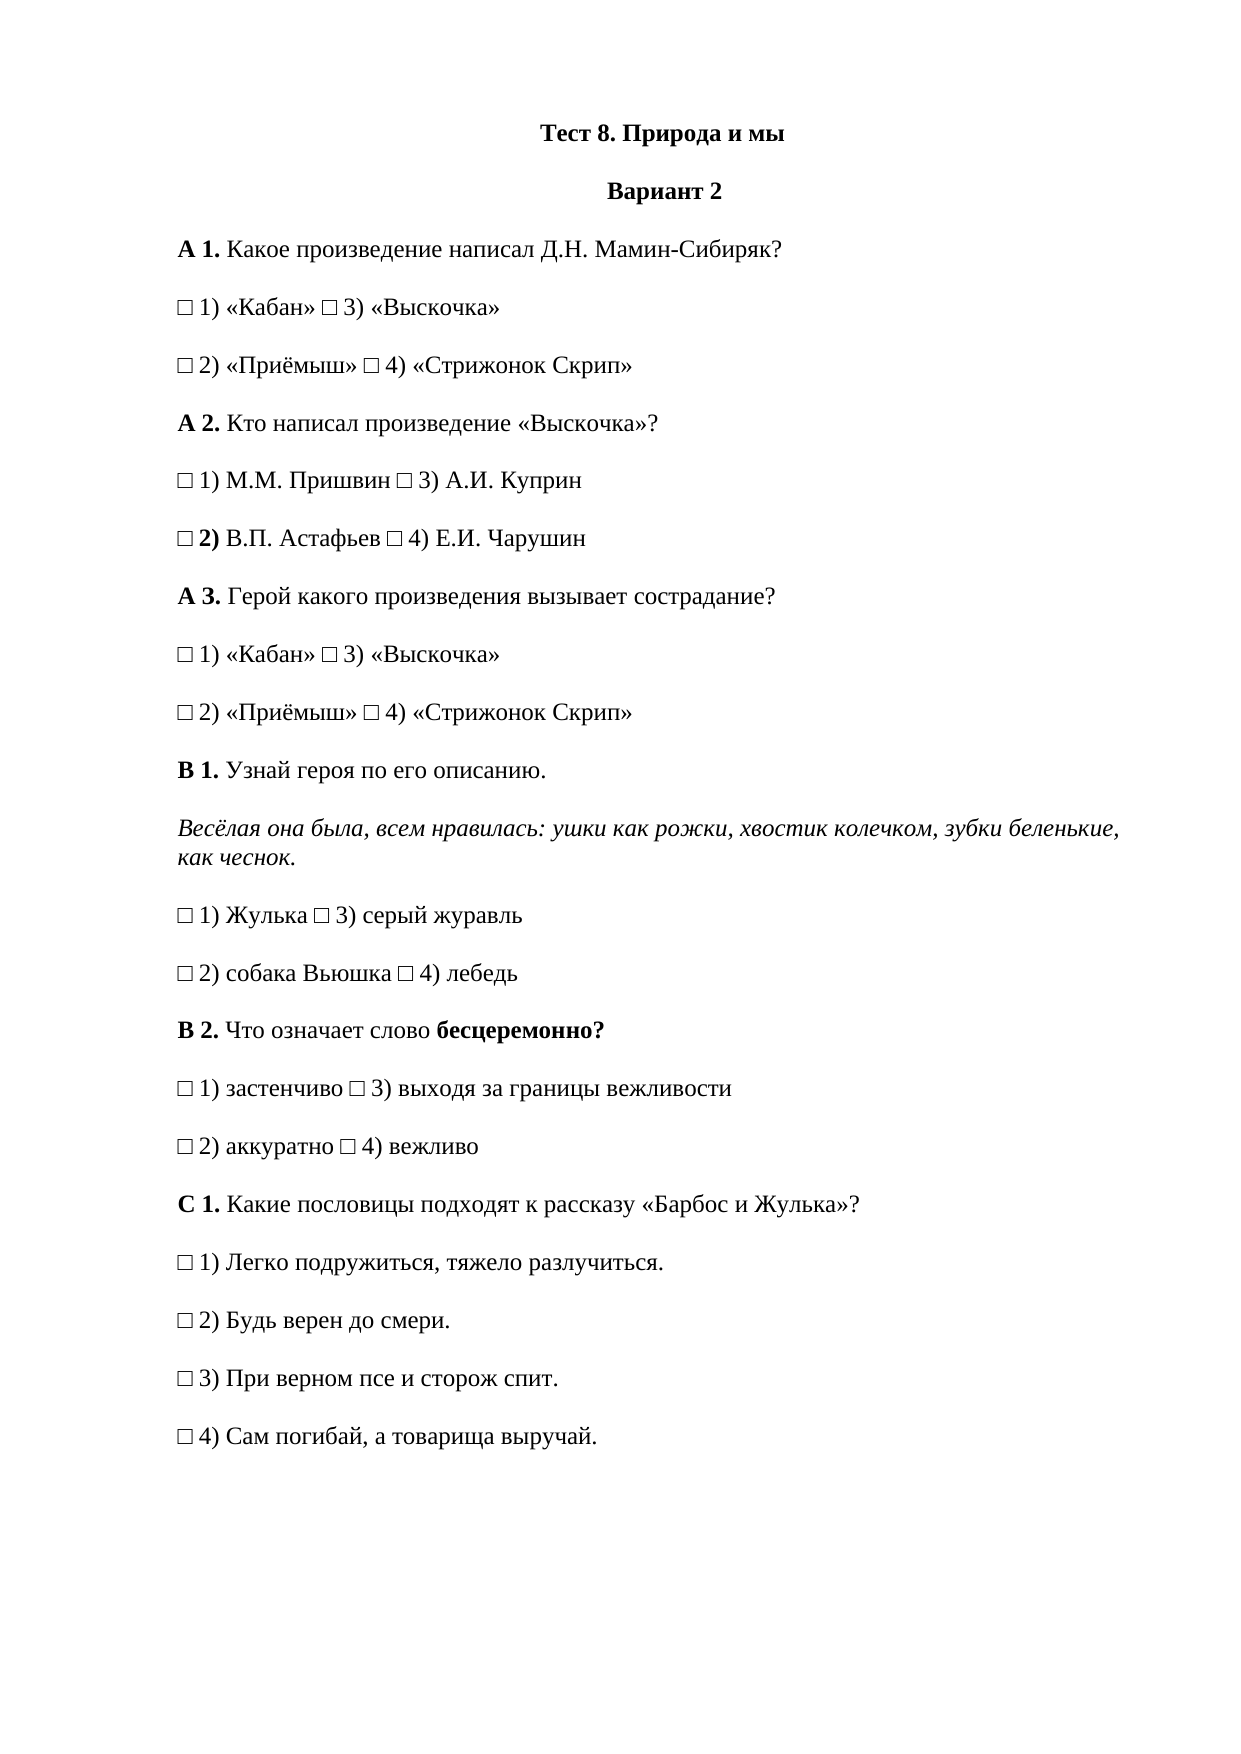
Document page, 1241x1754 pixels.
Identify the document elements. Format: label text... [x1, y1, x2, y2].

text А 2. Кто написал произведение «Выскочка»? [177, 408, 1152, 436]
text Вариант 2 [177, 176, 1152, 205]
text Весёлая она была, всем нравилась: ушки как рожки, хвостик колечком, зубки беленькие, как чеснок. [177, 813, 1152, 871]
text □ 2) аккуратно □ 4) вежливо [177, 1131, 1152, 1160]
text □ 3) При верном псе и сторож спит. [177, 1363, 1152, 1392]
text □ 2) «Приёмыш» □ 4) «Стрижонок Скрип» [177, 697, 1152, 726]
text □ 1) Легко подружиться, тяжело разлучиться. [177, 1247, 1152, 1276]
text Тест 8. Природа и мы [177, 118, 1152, 147]
text В 1. Узнай героя по его описанию. [177, 755, 1152, 784]
text С 1. Какие пословицы подходят к рассказу «Барбос и Жулька»? [177, 1189, 1152, 1218]
text □ 2) Будь верен до смери. [177, 1305, 1152, 1334]
text В 2. Что означает слово бесцеремонно? [177, 1016, 1152, 1044]
text А З. Герой какого произведения вызывает сострадание? [177, 581, 1152, 610]
text □ 2) собака Вьюшка □ 4) лебедь [177, 958, 1152, 986]
text А 1. Какое произведение написал Д.Н. Мамин-Сибиряк? [177, 234, 1152, 263]
text □ 1) Жулька □ 3) серый журавль [177, 900, 1152, 928]
text □ 4) Сам погибай, а товарища выручай. [177, 1421, 1152, 1450]
text □ 1) «Кабан» □ 3) «Выскочка» [177, 639, 1152, 668]
text □ 1) «Кабан» □ 3) «Выскочка» [177, 292, 1152, 321]
text □ 1) застенчиво □ 3) выходя за границы вежливости [177, 1073, 1152, 1102]
text □ 1) М.М. Пришвин □ 3) А.И. Куприн [177, 466, 1152, 494]
text □ 2) «Приёмыш» □ 4) «Стрижонок Скрип» [177, 350, 1152, 378]
text □ 2) В.П. Астафьев □ 4) Е.И. Чарушин [177, 523, 1152, 552]
